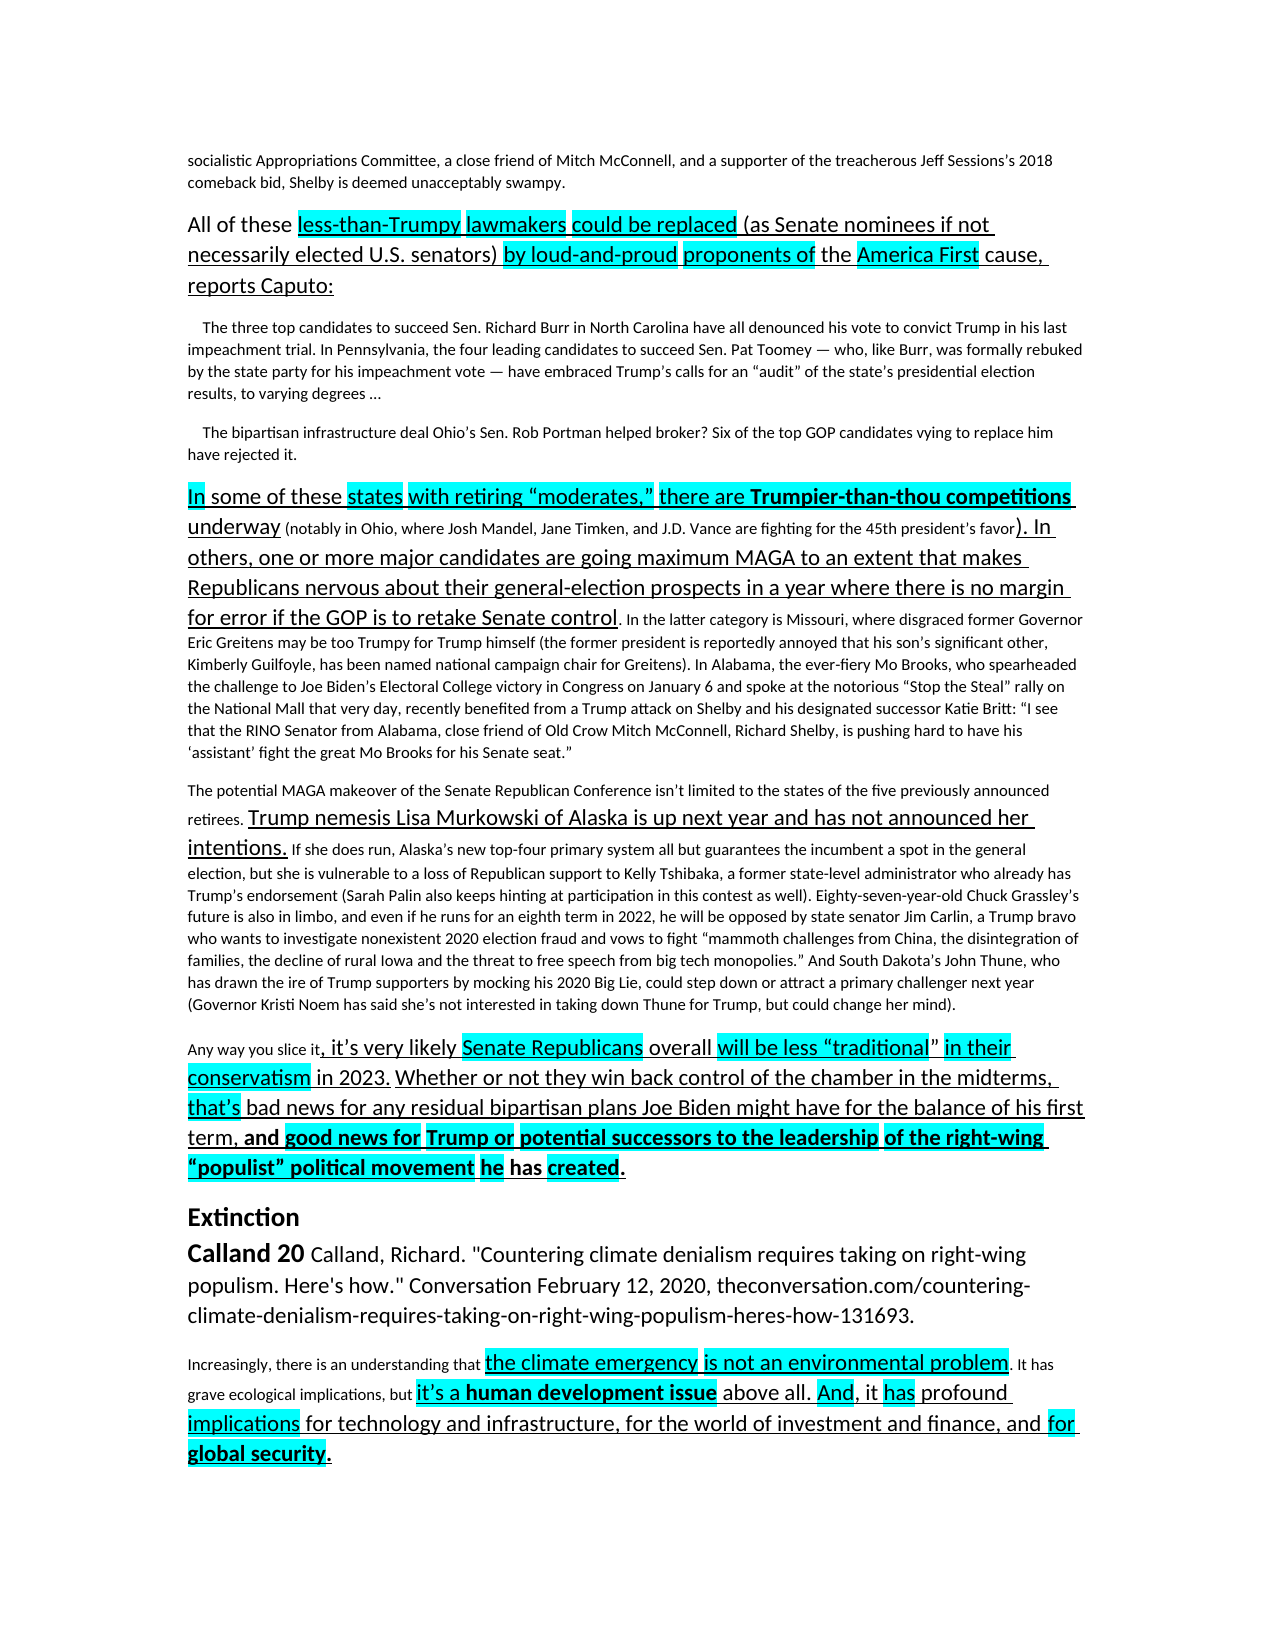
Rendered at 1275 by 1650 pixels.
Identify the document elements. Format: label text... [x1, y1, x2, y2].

subtitle Extinction [187, 1200, 1087, 1233]
text The three top candidates to succeed Sen. Richard Burr in North Carolina have all denounced his vote to convict Trump in his last impeachment trial. In Pennsylvania, the four leading candidates to succeed Sen. Pat Toomey — who, like Burr, was formally rebuked by the state party for his impeachment vote — have embraced Trump’s calls for an “audit” of the state’s presidential election results, to varying degrees … [187, 318, 1087, 404]
text The bipartisan infrastructure deal Ohio’s Sen. Rob Portman helped broker? Six of the top GOP candidates vying to replace him have rejected it. [187, 422, 1087, 464]
text Calland 20 Calland, Richard. "Countering climate denialism requires taking on right-wing populism. Here's how." Conversation February 12, 2020, theconversation.com/countering-climate-denialism-requires-taking-on-right-wing-populism-heres-how-131693. [187, 1236, 1087, 1329]
text Any way you slice it, it’s very likely Senate Republicans overall will be less “traditional” in their conservatism in 2023. Whether or not they win back control of the chamber in the midterms, that’s bad news for any residual bipartisan plans Joe Biden might have for the balance of his first term, and good news for Trump or potential successors to the leadership of the right-wing “populist” political movement he has created. [187, 1033, 1087, 1182]
text In some of these states with retiring “moderates,” there are Trumpier-than-thou competitions underway (notably in Ohio, where Josh Mandel, Jane Timken, and J.D. Vance are fighting for the 45th president’s favor). In others, one or more major candidates are going maximum MAGA to an extent that makes Republicans nervous about their general-election prospects in a year where there is no margin for error if the GOP is to retake Senate control. In the latter category is Missouri, where disgraced former Governor Eric Greitens may be too Trumpy for Trump himself (the former president is reportedly annoyed that his son’s significant other, Kimberly Guilfoyle, has been named national campaign chair for Greitens). In Alabama, the ever-fiery Mo Brooks, who spearheaded the challenge to Joe Biden’s Electoral College victory in Congress on January 6 and spoke at the notorious “Stop the Steal” rally on the National Mall that very day, recently benefited from a Trump attack on Shelby and his designated successor Katie Britt: “I see that the RINO Senator from Alabama, close friend of Old Crow Mitch McConnell, Richard Shelby, is pushing hard to have his ‘assistant’ fight the great Mo Brooks for his Senate seat.” [187, 482, 1087, 762]
text The potential MAGA makeover of the Senate Republican Conference isn’t limited to the states of the five previously announced retirees. Trump nemesis Lisa Murkowski of Alaska is up next year and has not announced her intentions. If she does run, Alaska’s new top-four primary system all but guarantees the incumbent a spot in the general election, but she is vulnerable to a loss of Republican support to Kelly Tshibaka, a former state-level administrator who already has Trump’s endorsement (Sarah Palin also keeps hinting at participation in this contest as well). Eighty-seven-year-old Chuck Grassley’s future is also in limbo, and even if he runs for an eighth term in 2022, he will be opposed by state senator Jim Carlin, a Trump bravo who wants to investigate nonexistent 2020 election fraud and vows to fight “mammoth challenges from China, the disintegration of families, the decline of rural Iowa and the threat to free speech from big tech monopolies.” And South Dakota’s John Thune, who has drawn the ire of Trump supporters by mocking his 2020 Big Lie, could step down or attract a primary challenger next year (Governor Kristi Noem has said she’s not interested in taking down Thune for Trump, but could change her mind). [187, 781, 1087, 1014]
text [187, 150, 1087, 192]
text All of these less-than-Trumpy lawmakers could be replaced (as Senate nominees if not necessarily elected U.S. senators) by loud-and-proud proponents of the America First cause, reports Caputo: [187, 210, 1087, 299]
text Increasingly, there is an understanding that the climate emergency is not an environmental problem. It has grave ecological implications, but it’s a human development issue above all. And, it has profound implications for technology and infrastructure, for the world of investment and finance, and for global security. [187, 1348, 1087, 1467]
